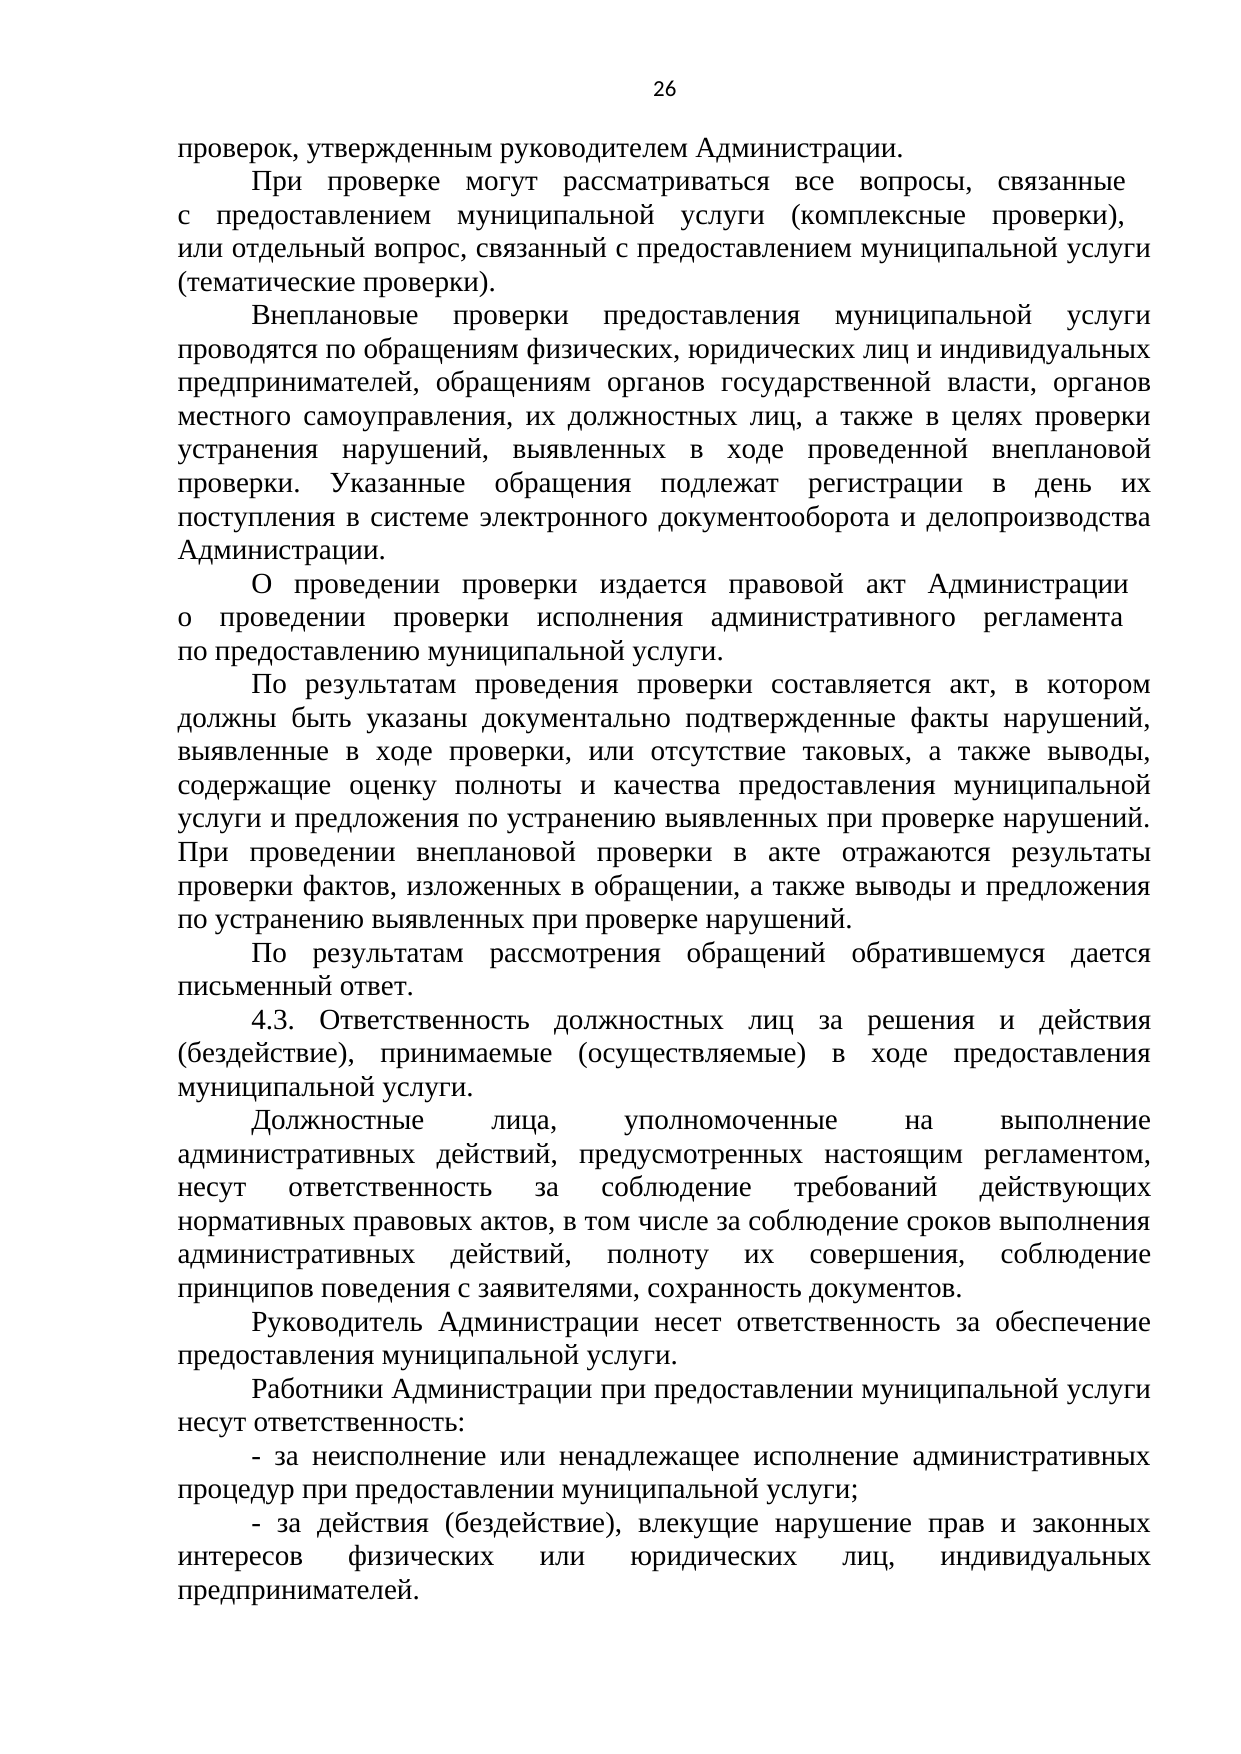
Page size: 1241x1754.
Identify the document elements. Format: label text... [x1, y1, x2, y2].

text Руководитель Администрации несет ответственность за обеспечение предоставления муниципальной услуги. [177, 1304, 1152, 1371]
text - за неисполнение или ненадлежащее исполнение административных процедур при предоставлении муниципальной услуги; [177, 1438, 1152, 1505]
text Работники Администрации при предоставлении муниципальной услуги несут ответственность: [177, 1371, 1152, 1438]
text - за действия (бездействие), влекущие нарушение прав и законных интересов физических или юридических лиц, индивидуальных предпринимателей. [177, 1505, 1152, 1606]
text Внеплановые проверки предоставления муниципальной услуги проводятся по обращениям физических, юридических лиц и индивидуальных предпринимателей, обращениям органов государственной власти, органов местного самоуправления, их должностных лиц, а также в целях проверки устранения нарушений, выявленных в ходе проведенной внеплановой проверки. Указанные обращения подлежат регистрации в день их поступления в системе электронного документооборота и делопроизводства Администрации. [177, 297, 1152, 566]
text При проверке могут рассматриваться все вопросы, связанные с предоставлением муниципальной услуги (комплексные проверки), или отдельный вопрос, связанный с предоставлением муниципальной услуги (тематические проверки). [177, 163, 1152, 297]
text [177, 130, 1152, 163]
text О проведении проверки издается правовой акт Администрации о проведении проверки исполнения административного регламента по предоставлению муниципальной услуги. [177, 566, 1152, 666]
text По результатам проведения проверки составляется акт, в котором должны быть указаны документально подтвержденные факты нарушений, выявленные в ходе проверки, или отсутствие таковых, а также выводы, содержащие оценку полноты и качества предоставления муниципальной услуги и предложения по устранению выявленных при проверке нарушений. При проведении внеплановой проверки в акте отражаются результаты проверки фактов, изложенных в обращении, а также выводы и предложения по устранению выявленных при проверке нарушений. [177, 666, 1152, 935]
text Должностные лица, уполномоченные на выполнение административных действий, предусмотренных настоящим регламентом, несут ответственность за соблюдение требований действующих нормативных правовых актов, в том числе за соблюдение сроков выполнения административных действий, полноту их совершения, соблюдение принципов поведения с заявителями, сохранность документов. [177, 1102, 1152, 1304]
text 4.3. Ответственность должностных лиц за решения и действия (бездействие), принимаемые (осуществляемые) в ходе предоставления муниципальной услуги. [177, 1002, 1152, 1102]
text По результатам рассмотрения обращений обратившемуся дается письменный ответ. [177, 935, 1152, 1002]
